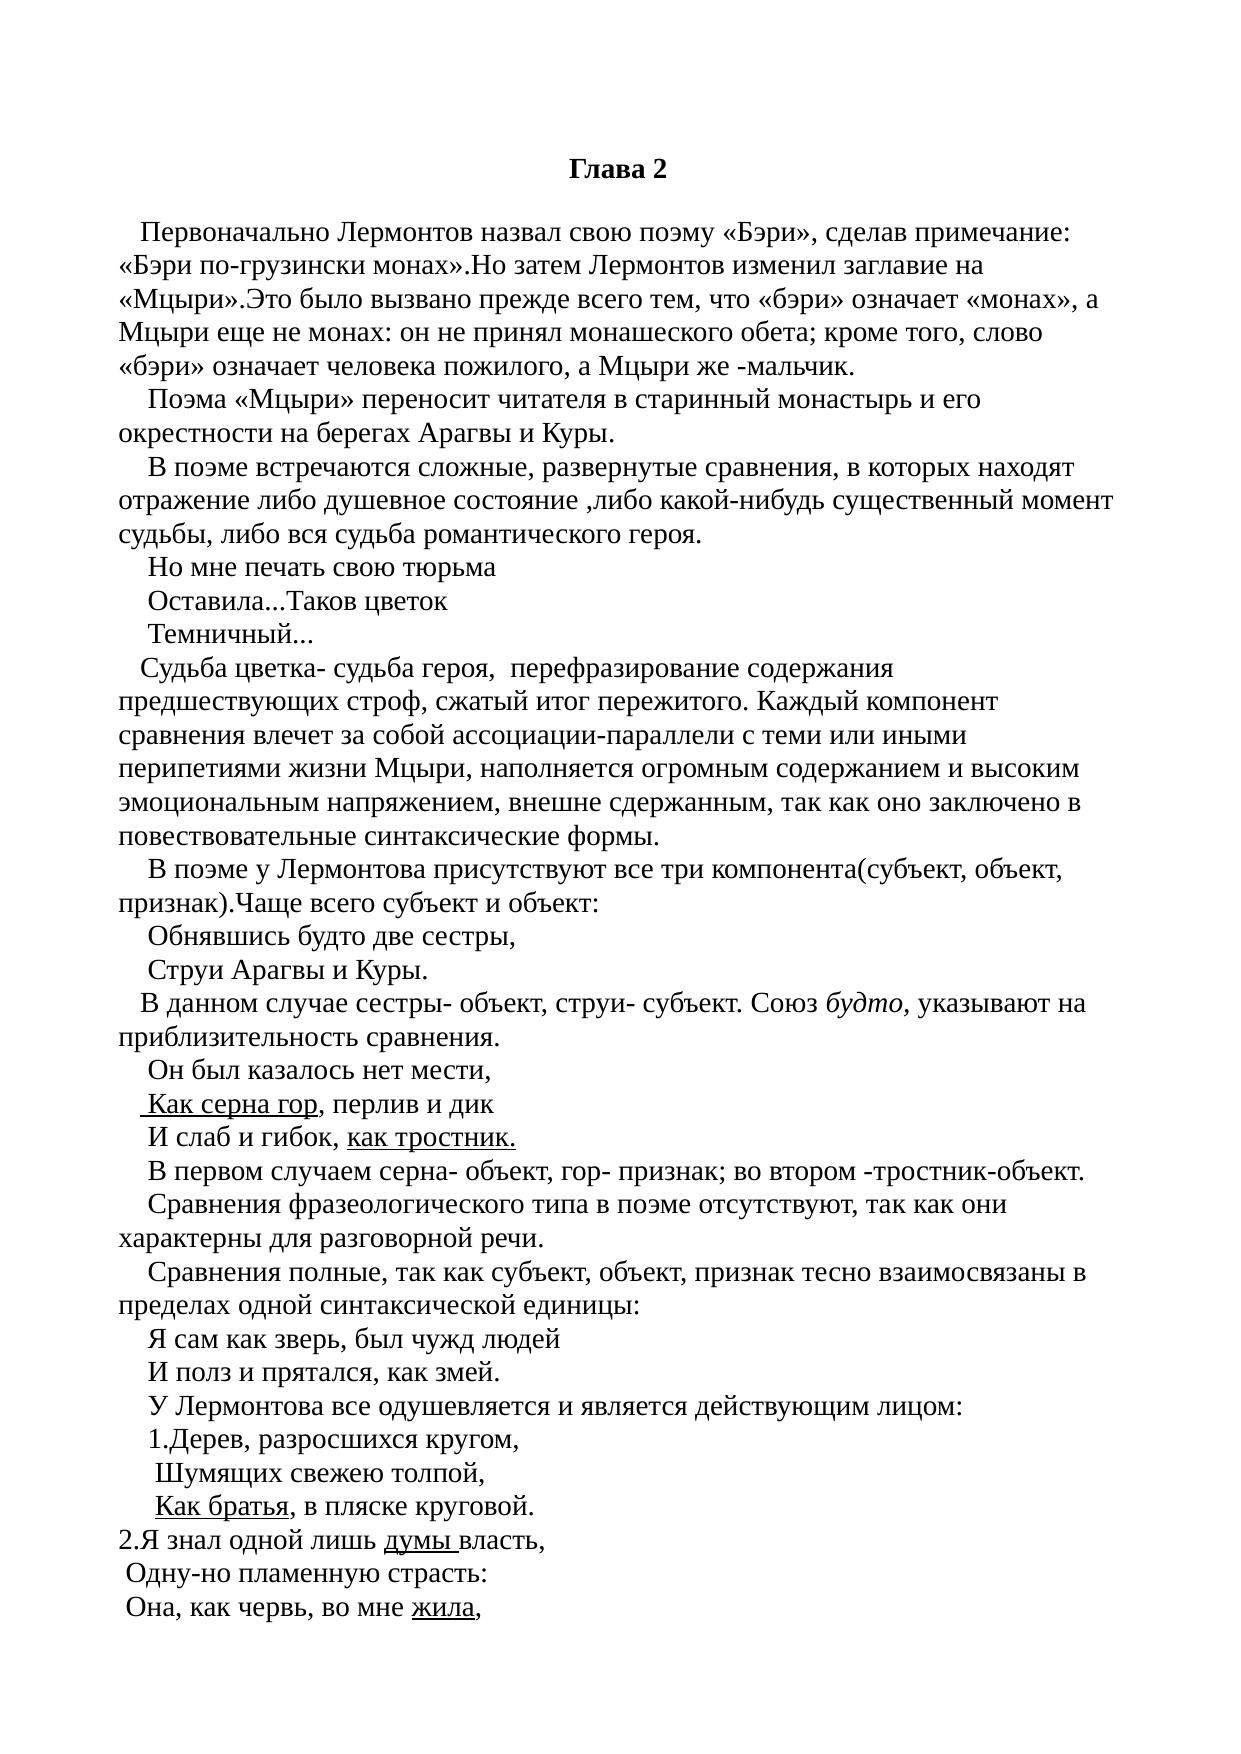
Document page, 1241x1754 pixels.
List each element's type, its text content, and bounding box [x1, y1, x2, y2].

text Поэма «Мцыри» переносит читателя в старинный монастырь и его окрестности на берегах Арагвы и Куры. [118, 382, 1118, 449]
text Как серна гор, перлив и дик [118, 1086, 1118, 1119]
text 2.Я знал одной лишь думы власть, [118, 1522, 1118, 1556]
text Глава 2 [118, 152, 1118, 185]
text Струи Арагвы и Куры. [118, 952, 1118, 985]
text Я сам как зверь, был чужд людей [118, 1321, 1118, 1354]
text Первоначально Лермонтов назвал свою поэму «Бэри», сделав примечание: «Бэри по-грузински монах».Но затем Лермонтов изменил заглавие на «Мцыри».Это было вызвано прежде всего тем, что «бэри» означает «монах», а Мцыри еще не монах: он не принял монашеского обета; кроме того, слово «бэри» означает человека пожилого, а Мцыри же -мальчик. [118, 214, 1118, 382]
text Оставила...Таков цветок [118, 583, 1118, 616]
text Сравнения фразеологического типа в поэме отсутствуют, так как они характерны для разговорной речи. [118, 1187, 1118, 1254]
text В данном случае сестры- объект, струи- субъект. Союз будто, указывают на приблизительность сравнения. [118, 985, 1118, 1052]
text Сравнения полные, так как субъект, объект, признак тесно взаимосвязаны в пределах одной синтаксической единицы: [118, 1254, 1118, 1321]
text Судьба цветка- судьба героя, перефразирование содержания предшествующих строф, сжатый итог пережитого. Каждый компонент сравнения влечет за собой ассоциации-параллели с теми или иными перипетиями жизни Мцыри, наполняется огромным содержанием и высоким эмоциональным напряжением, внешне сдержанным, так как оно заключено в повествовательные синтаксические формы. [118, 650, 1118, 851]
text В поэме встречаются сложные, развернутые сравнения, в которых находят отражение либо душевное состояние ,либо какой-нибудь существенный момент судьбы, либо вся судьба романтического героя. [118, 449, 1118, 549]
text Обнявшись будто две сестры, [118, 918, 1118, 952]
text В поэме у Лермонтова присутствуют все три компонента(субъект, объект, признак).Чаще всего субъект и объект: [118, 851, 1118, 918]
text Как братья, в пляске круговой. [118, 1488, 1118, 1522]
text Он был казалось нет мести, [118, 1052, 1118, 1086]
text Темничный... [118, 616, 1118, 650]
text Шумящих свежею толпой, [118, 1455, 1118, 1488]
text У Лермонтова все одушевляется и является действующим лицом: [118, 1388, 1118, 1421]
text Но мне печать свою тюрьма [118, 549, 1118, 583]
text В первом случаем серна- объект, гор- признак; во втором -тростник-объект. [118, 1153, 1118, 1187]
text Она, как червь, во мне жила, [118, 1589, 1118, 1623]
text Одну-но пламенную страсть: [118, 1556, 1118, 1589]
text И слаб и гибок, как тростник. [118, 1119, 1118, 1153]
text И полз и прятался, как змей. [118, 1354, 1118, 1388]
text 1.Дерев, разросшихся кругом, [118, 1421, 1118, 1455]
